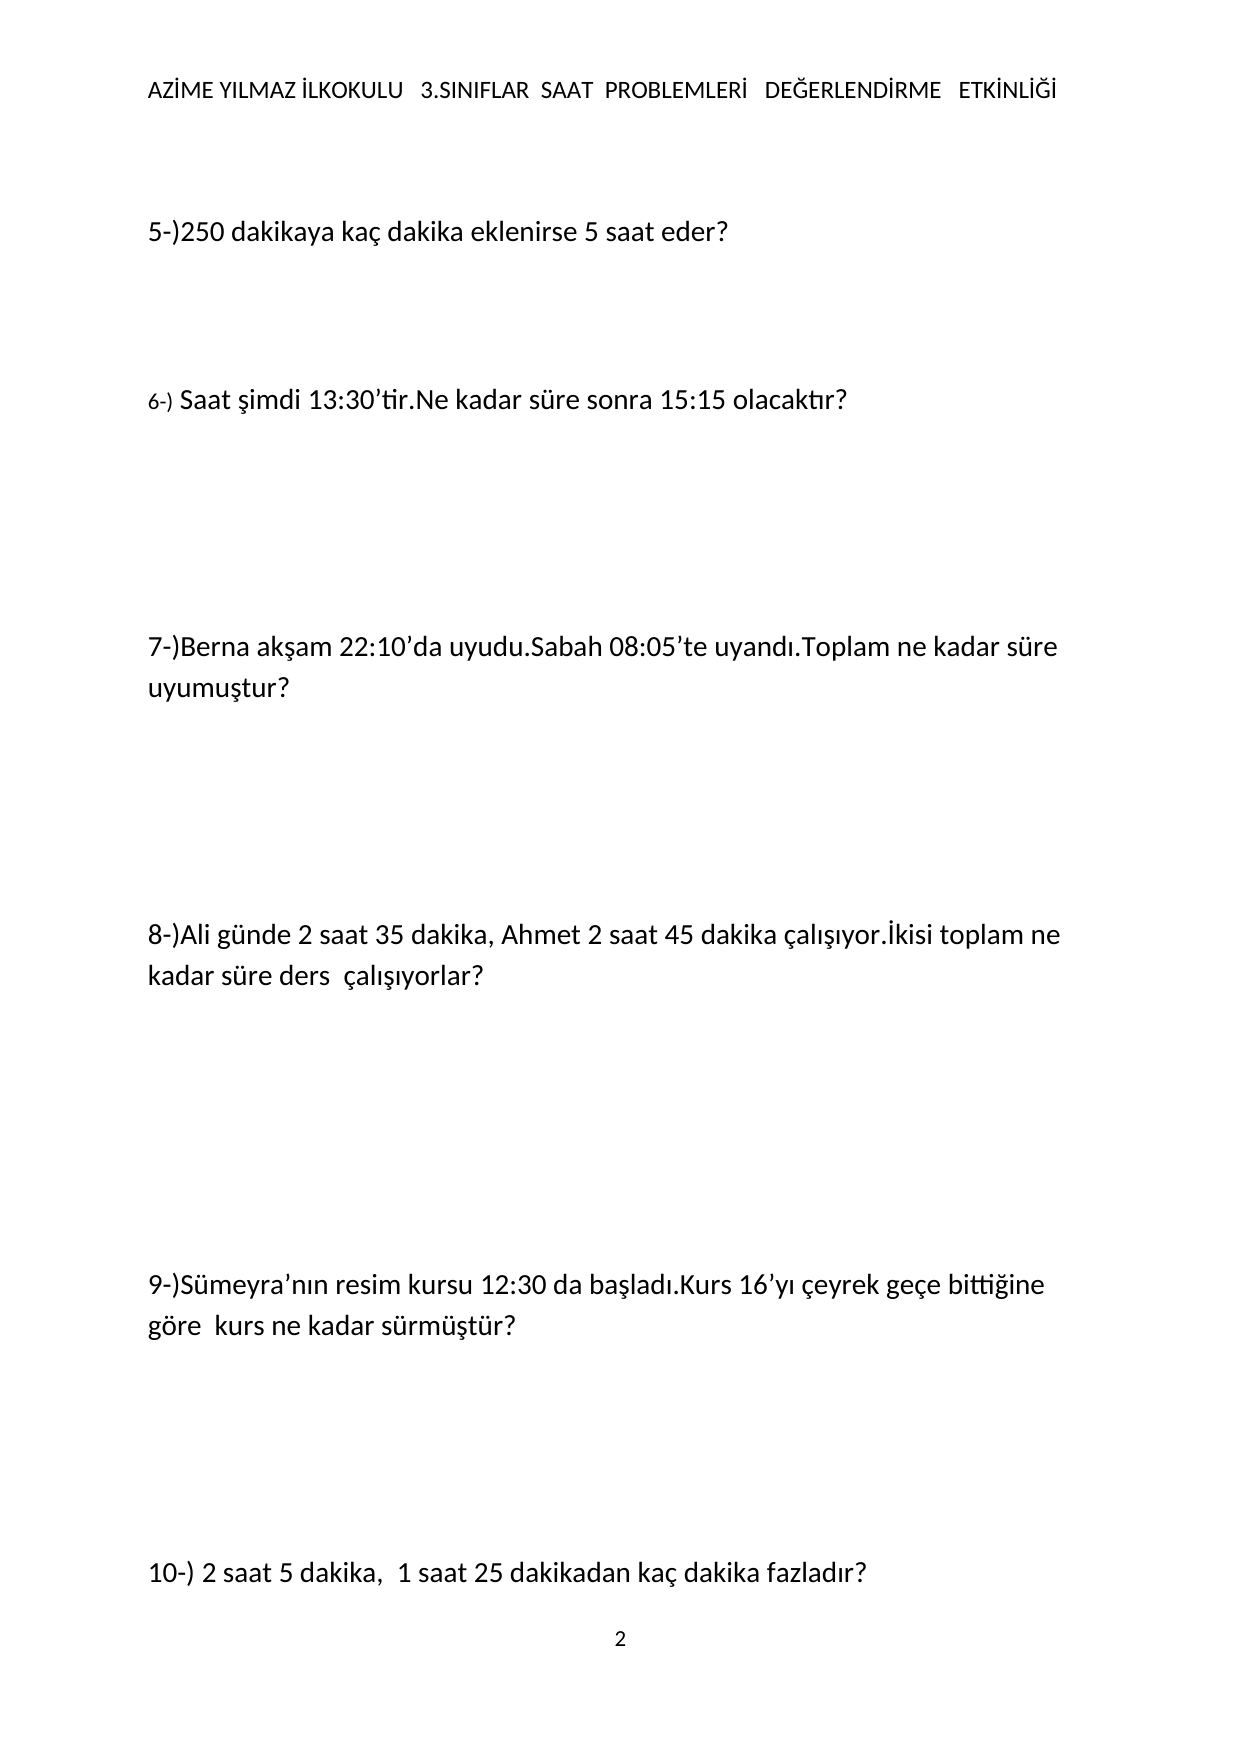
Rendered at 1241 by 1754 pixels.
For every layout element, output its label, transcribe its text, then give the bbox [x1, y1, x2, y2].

text 10-) 2 saat 5 dakika, 1 saat 25 dakikadan kaç dakika fazladır? [148, 1554, 1093, 1590]
text 9-)Sümeyra’nın resim kursu 12:30 da başladı.Kurs 16’yı çeyrek geçe bittiğine göre kurs ne kadar sürmüştür? [148, 1266, 1093, 1343]
text 7-)Berna akşam 22:10’da uyudu.Sabah 08:05’te uyandı.Toplam ne kadar süre uyumuştur? [148, 628, 1093, 705]
text 8-)Ali günde 2 saat 35 dakika, Ahmet 2 saat 45 dakika çalışıyor.İkisi toplam ne kadar süre ders çalışıyorlar? [148, 916, 1093, 993]
text 5-)250 dakikaya kaç dakika eklenirse 5 saat eder? [148, 213, 1093, 249]
text 6-) Saat şimdi 13:30’tir.Ne kadar süre sonra 15:15 olacaktır? [148, 381, 1093, 417]
